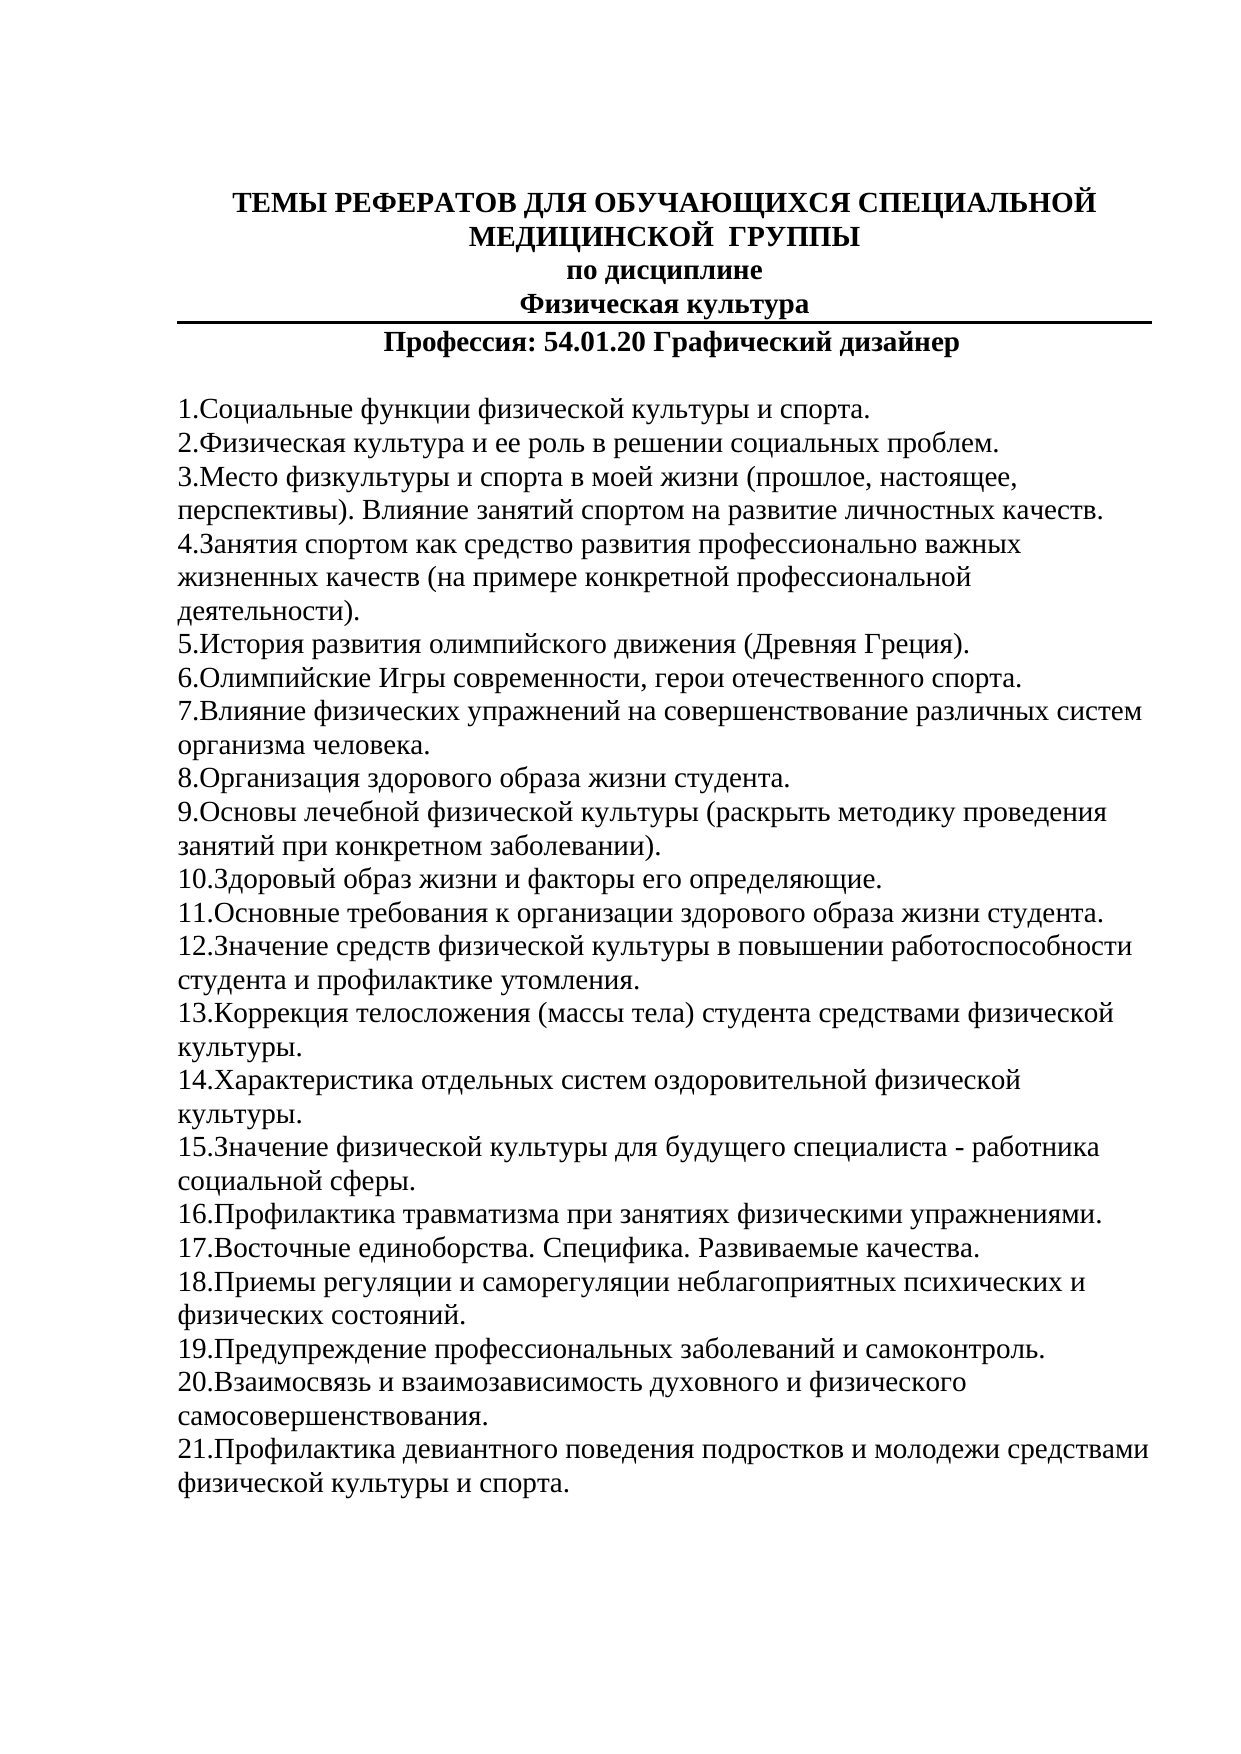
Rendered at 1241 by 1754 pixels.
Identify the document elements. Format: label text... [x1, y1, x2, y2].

text по дисциплине [177, 252, 1152, 286]
text Профессия: 54.01.20 Графический дизайнер [177, 324, 1152, 358]
text 1.Социальные функции физической культуры и спорта. 2.Физическая культура и ее роль в решении социальных проблем. 3.Место физкультуры и спорта в моей жизни (прошлое, настоящее, перспективы). Влияние занятий спортом на развитие личностных качеств. 4.Занятия спортом как средство развития профессионально важных жизненных качеств (на примере конкретной профессиональной деятельности). 5.История развития олимпийского движения (Древняя Греция). 6.Олимпийские Игры современности, герои отечественного спорта. 7.Влияние физических упражнений на совершенствование различных систем организма человека. 8.Организация здорового образа жизни студента. 9.Основы лечебной физической культуры (раскрыть методику проведения занятий при конкретном заболевании). 10.Здоровый образ жизни и факторы его определяющие. 11.Основные требования к организации здорового образа жизни студента. 12.Значение средств физической культуры в повышении работоспособности студента и профилактике утомления. 13.Коррекция телосложения (массы тела) студента средствами физической культуры. 14.Характеристика отдельных систем оздоровительной физической культуры. 15.Значение физической культуры для будущего специалиста - работника социальной сферы. 16.Профилактика травматизма при занятиях физическими упражнениями. 17.Восточные единоборства. Специфика. Развиваемые качества. 18.Приемы регуляции и саморегуляции неблагоприятных психических и физических состояний. 19.Предупреждение профессиональных заболеваний и самоконтроль. 20.Взаимосвязь и взаимозависимость духовного и физического самосовершенствования. 21.Профилактика девиантного поведения подростков и молодежи средствами физической культуры и спорта. [177, 392, 1152, 1498]
text Физическая культура [177, 286, 1152, 321]
text ТЕМЫ РЕФЕРАТОВ ДЛЯ ОБУЧАЮЩИХСЯ СПЕЦИАЛЬНОЙ МЕДИЦИНСКОЙ ГРУППЫ [177, 185, 1152, 252]
